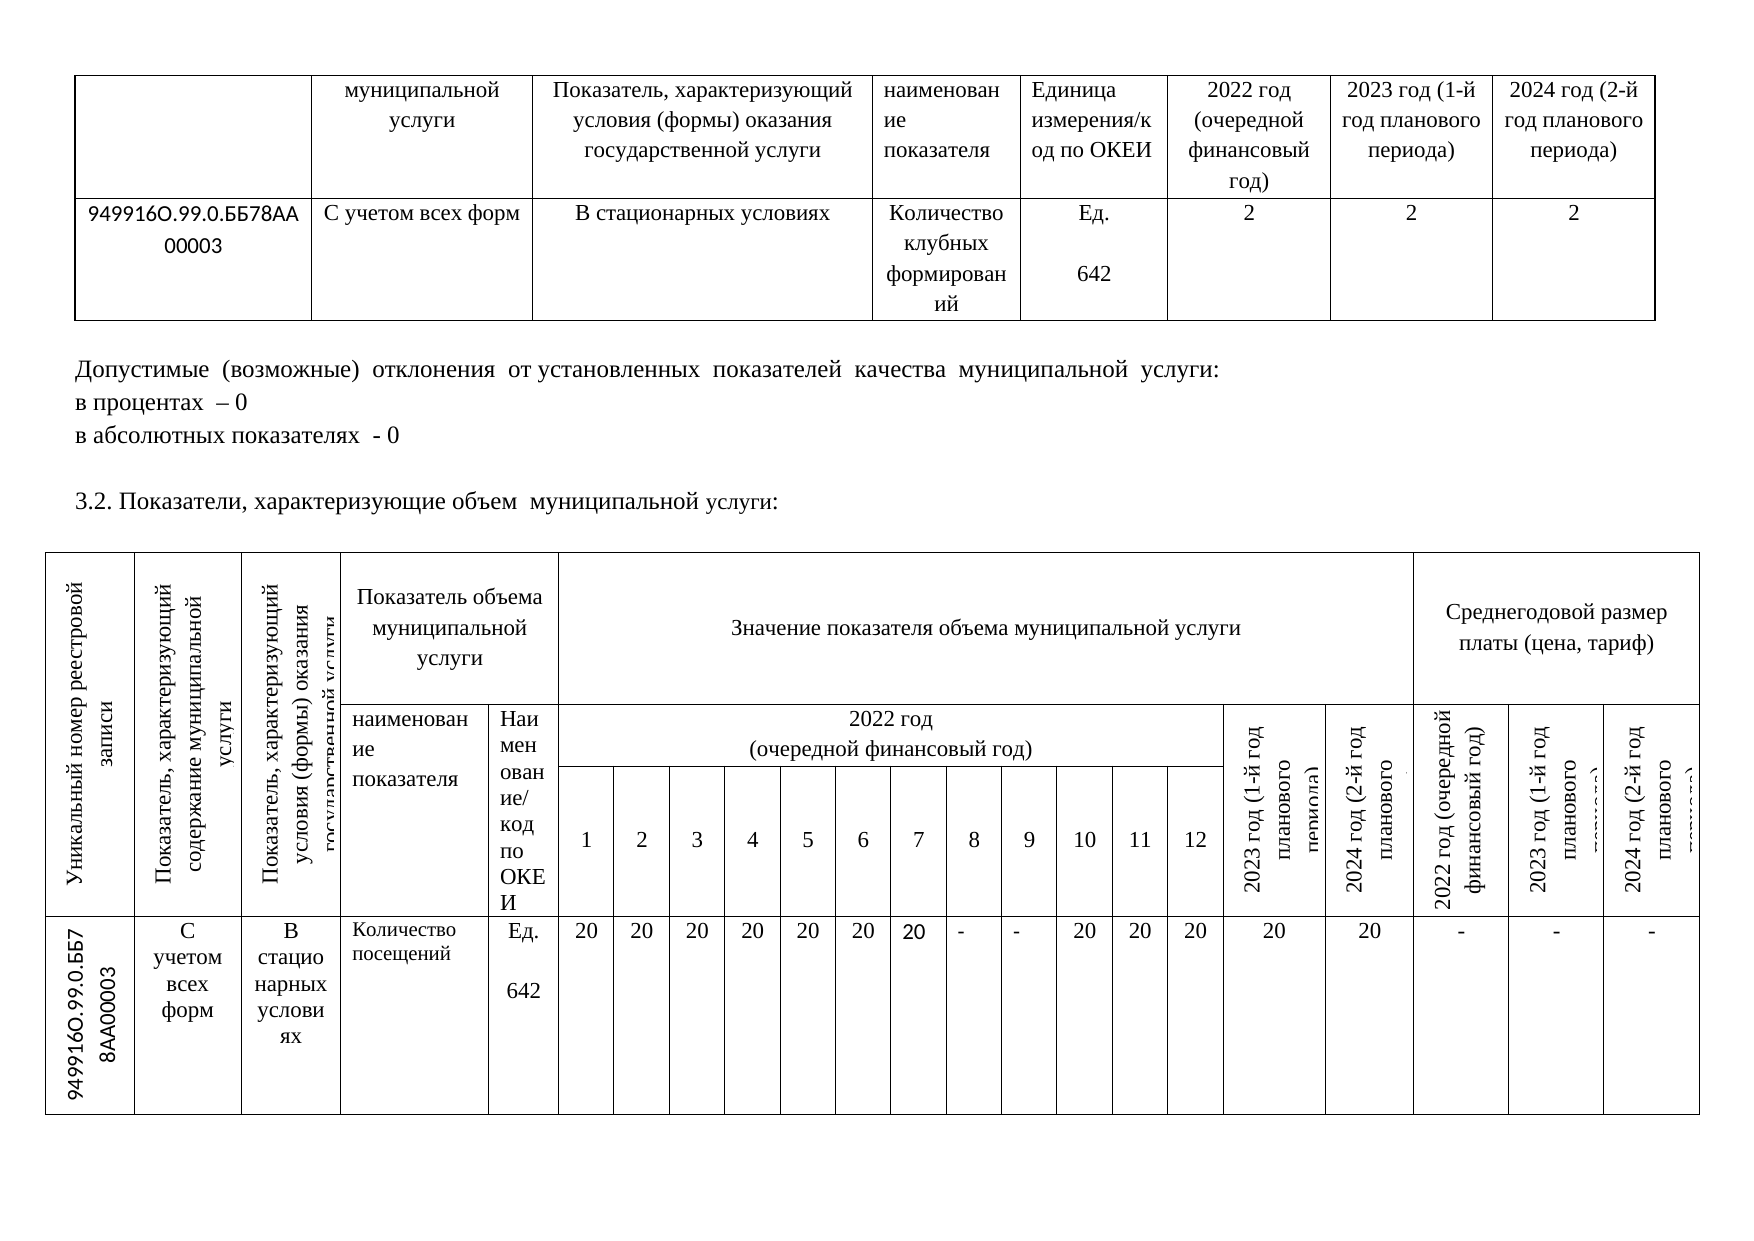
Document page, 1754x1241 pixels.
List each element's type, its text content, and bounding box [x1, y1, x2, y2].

table_header Показатель объема муниципальной услуги [341, 553, 558, 704]
table_cell 11 [1113, 767, 1167, 916]
table_cell 20 [1224, 917, 1325, 1114]
table_header Показатель, характеризующий условия (формы) оказания государственной услуги [242, 553, 340, 916]
table_cell 20 [1168, 917, 1223, 1114]
table_cell 2 [1331, 199, 1492, 320]
table_cell 20 [1057, 917, 1112, 1114]
table_cell наименование показателя [873, 76, 1020, 198]
table_cell 2022 год (очередной финансовый год) [1414, 705, 1508, 916]
table_cell 8 [947, 767, 1001, 916]
table_cell 7 [891, 767, 946, 916]
table_cell 3 [670, 767, 724, 916]
table_cell 20 [891, 917, 946, 1114]
table_cell 20 [781, 917, 835, 1114]
table_cell 2 [1168, 199, 1330, 320]
table_cell 20 [559, 917, 613, 1114]
table_cell Ед. 642 [489, 917, 558, 1114]
table_cell 12 [1168, 767, 1223, 916]
table_header Значение показателя объема муниципальной услуги [559, 553, 1413, 704]
table_cell 9 [1002, 767, 1056, 916]
table_cell 5 [781, 767, 835, 916]
table_cell Количество клубных формирований [873, 199, 1020, 320]
table_cell - [1604, 917, 1699, 1114]
table_cell Ед. 642 [1021, 199, 1167, 320]
table_cell 949916О.99.0.ББ78АА00003 [46, 917, 134, 1114]
table_cell 10 [1057, 767, 1112, 916]
table_cell 20 [725, 917, 780, 1114]
table_cell 4 [725, 767, 780, 916]
table_cell 1 [559, 767, 613, 916]
table_cell В стационарных условиях [533, 199, 872, 320]
table_cell 20 [836, 917, 890, 1114]
text в абсолютных показателях - 0 [75, 420, 1679, 449]
table_cell Единица измерения/код по ОКЕИ [1021, 76, 1167, 198]
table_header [76, 76, 311, 198]
table_cell 20 [1113, 917, 1167, 1114]
table_cell С учетом всех форм [312, 199, 532, 320]
table_cell Наименование/код по ОКЕИ [489, 705, 558, 916]
table_cell 2023 год (1-й год планового периода) [1331, 76, 1492, 198]
text 3.2. Показатели, характеризующие объем муниципальной услуги: [75, 486, 1679, 515]
table_cell 2022 год (очередной финансовый год) [1168, 76, 1330, 198]
table_cell - [1002, 917, 1056, 1114]
table_cell 2023 год (1-й год планового периода) [1509, 705, 1603, 916]
text Допустимые (возможные) отклонения от установленных показателей качества муниципальной услуги: [75, 354, 1679, 383]
table_cell - [947, 917, 1001, 1114]
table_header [312, 76, 532, 198]
table_cell 2 [1493, 199, 1654, 320]
table_cell 2022 год (очередной финансовый год) [559, 705, 1223, 766]
text в процентах – 0 [75, 387, 1679, 416]
table_cell 20 [1326, 917, 1413, 1114]
table_cell - [1414, 917, 1508, 1114]
table_cell Количество посещений [341, 917, 488, 1114]
table_cell 2023 год (1-й год планового периода) [1224, 705, 1325, 916]
table_header Среднегодовой размер платы (цена, тариф) [1414, 553, 1699, 704]
table_cell 949916О.99.0.ББ78АА00003 [76, 199, 311, 320]
table_cell 2 [614, 767, 669, 916]
table_cell наименование показателя [341, 705, 488, 916]
table_cell С учетом всех форм [135, 917, 241, 1114]
table_cell 2024 год (2-й год планового периода) [1326, 705, 1413, 916]
table_cell В стационарных условиях [242, 917, 340, 1114]
table_cell 20 [614, 917, 669, 1114]
table_header Показатель, характеризующий содержание муниципальной услуги [135, 553, 241, 916]
table_cell 20 [670, 917, 724, 1114]
table_cell - [1509, 917, 1603, 1114]
table_header Уникальный номер реестровой записи [46, 553, 134, 916]
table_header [533, 76, 872, 198]
table_cell 2024 год (2-й год планового периода) [1604, 705, 1699, 916]
table_cell 6 [836, 767, 890, 916]
table_cell 2024 год (2-й год планового периода) [1493, 76, 1654, 198]
